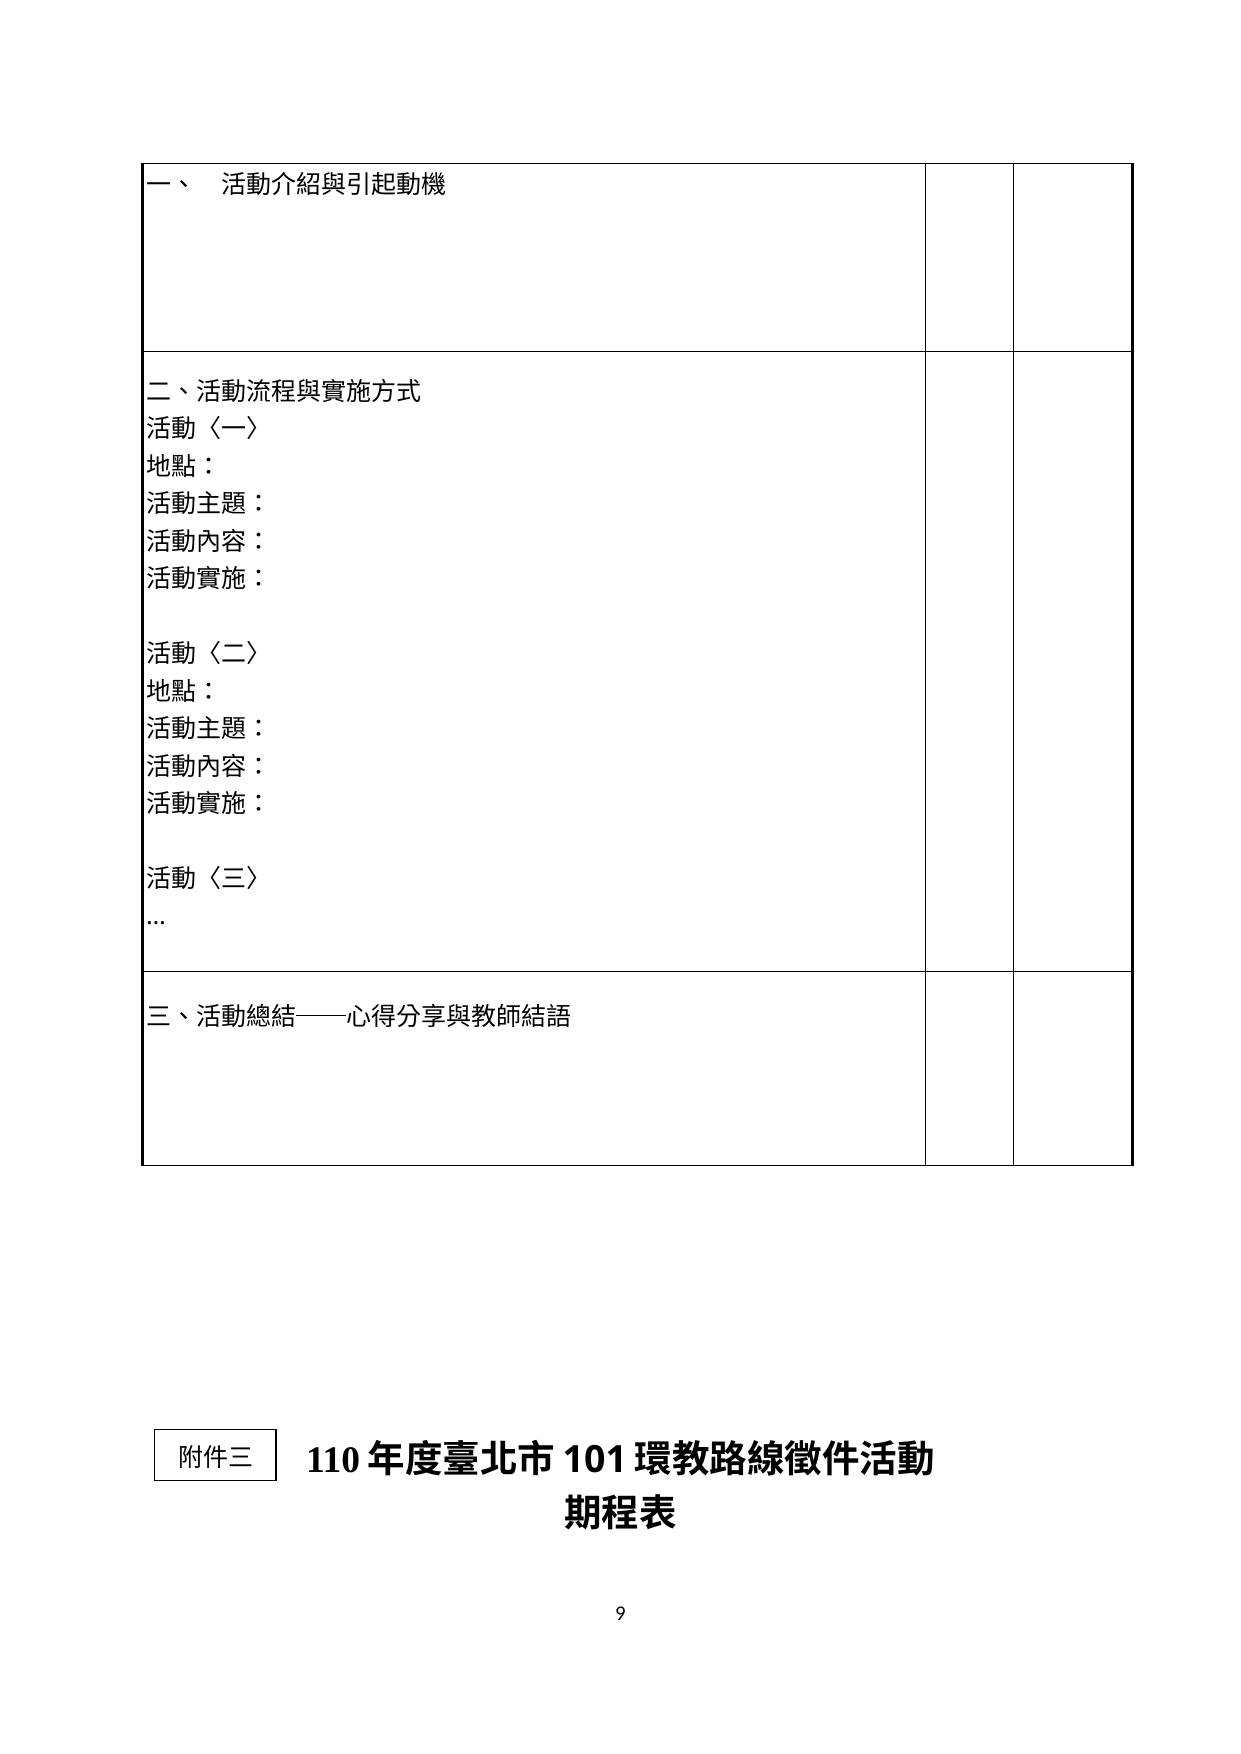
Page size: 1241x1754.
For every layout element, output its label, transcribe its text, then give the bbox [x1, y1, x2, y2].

table_cell [926, 164, 1013, 351]
table_cell [1014, 352, 1131, 971]
table_cell [1014, 164, 1131, 351]
table_cell 二、活動流程與實施方式 活動〈一〉 地點： 活動主題： 活動內容： 活動實施： 活動〈二〉 地點： 活動主題： 活動內容： 活動實施： 活動〈三〉 … [144, 352, 925, 971]
text 期程表 [187, 1483, 1053, 1537]
table_cell [926, 352, 1013, 971]
text 110年度臺北市101環教路線徵件活動 [187, 1429, 1053, 1483]
table_cell [1014, 972, 1131, 1165]
table_cell [926, 972, 1013, 1165]
table_cell 三、活動總結──心得分享與教師結語 [144, 972, 925, 1165]
table_cell 活動介紹與引起動機 [144, 164, 925, 351]
